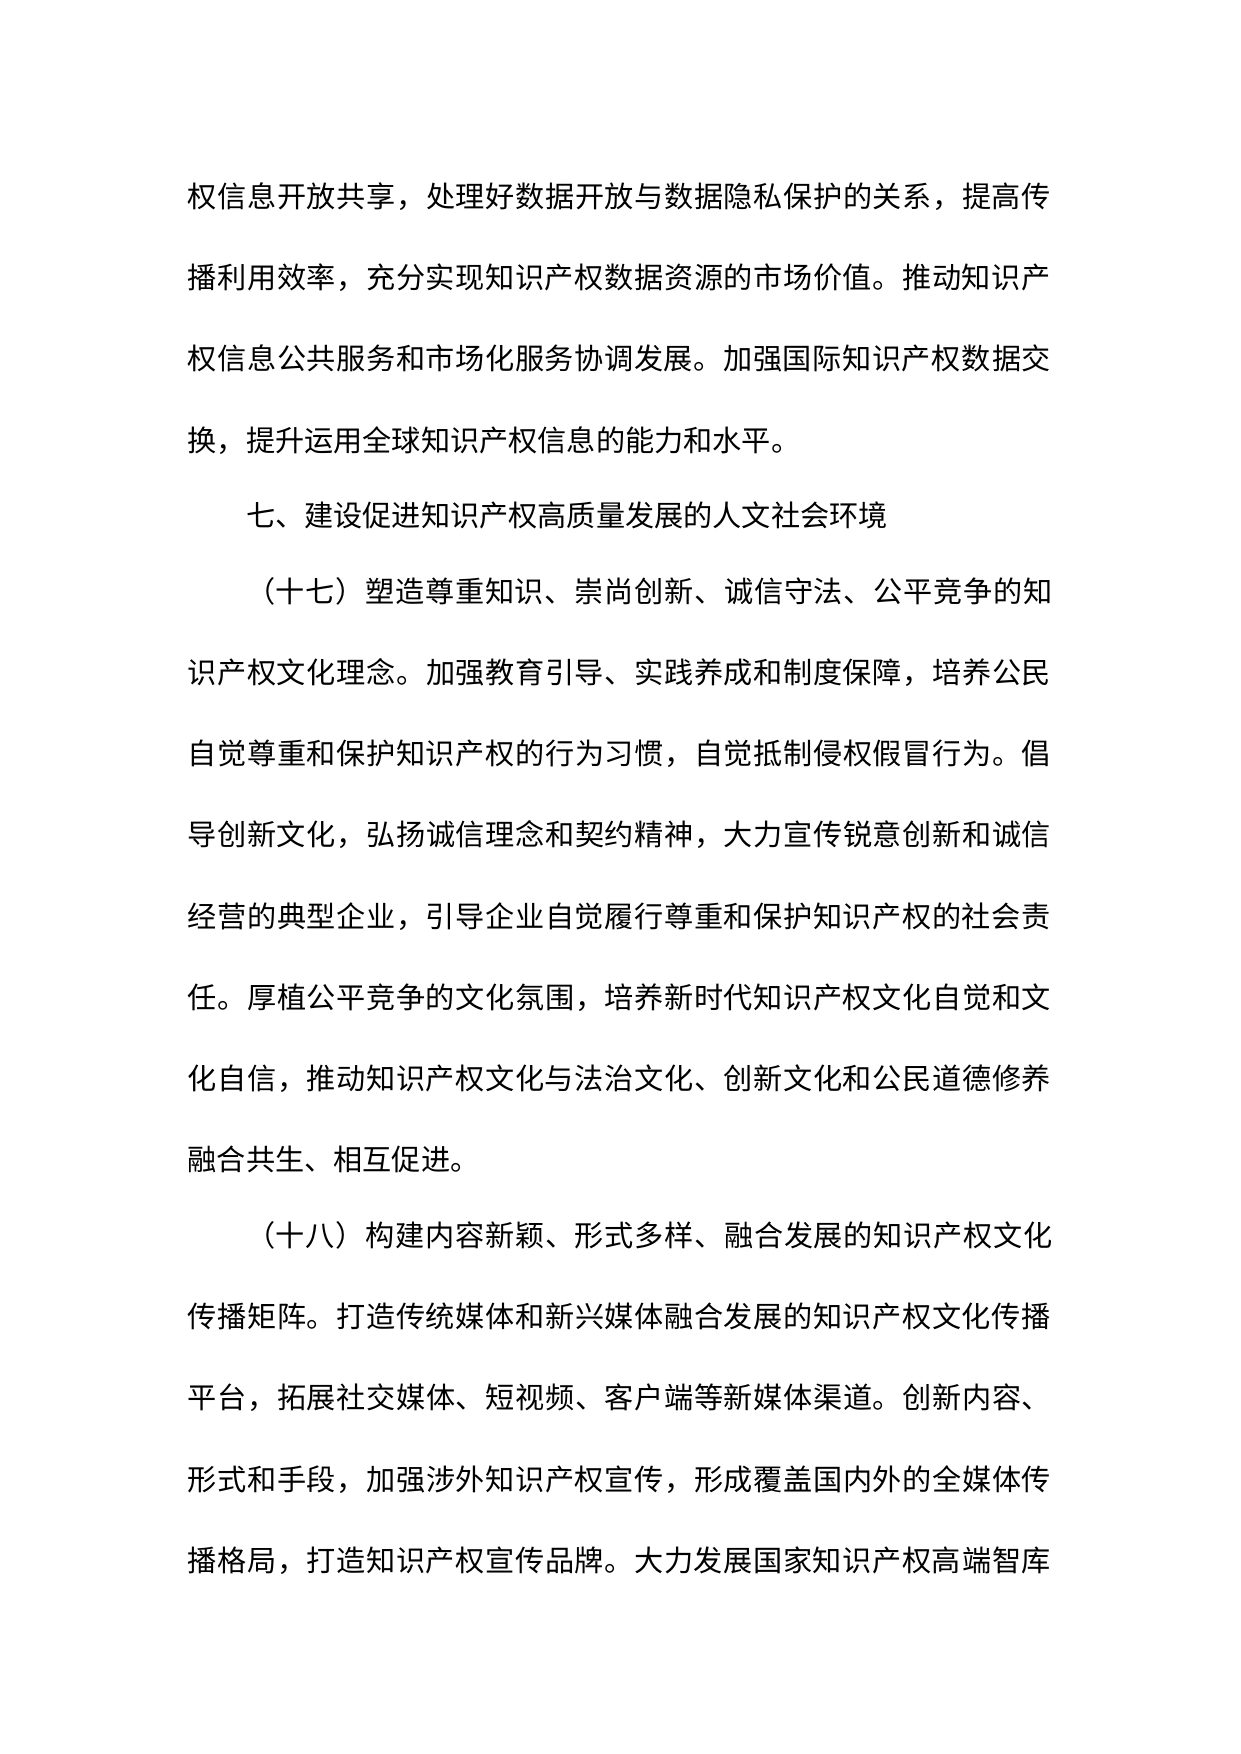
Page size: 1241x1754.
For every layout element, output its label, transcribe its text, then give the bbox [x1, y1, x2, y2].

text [187, 162, 1053, 471]
text 七、建设促进知识产权高质量发展的人文社会环境 [187, 481, 1053, 546]
text （十七）塑造尊重知识、崇尚创新、诚信守法、公平竞争的知识产权文化理念。加强教育引导、实践养成和制度保障，培养公民自觉尊重和保护知识产权的行为习惯，自觉抵制侵权假冒行为。倡导创新文化，弘扬诚信理念和契约精神，大力宣传锐意创新和诚信经营的典型企业，引导企业自觉履行尊重和保护知识产权的社会责任。厚植公平竞争的文化氛围，培养新时代知识产权文化自觉和文化自信，推动知识产权文化与法治文化、创新文化和公民道德修养融合共生、相互促进。 [187, 557, 1053, 1191]
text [187, 1201, 1053, 1591]
